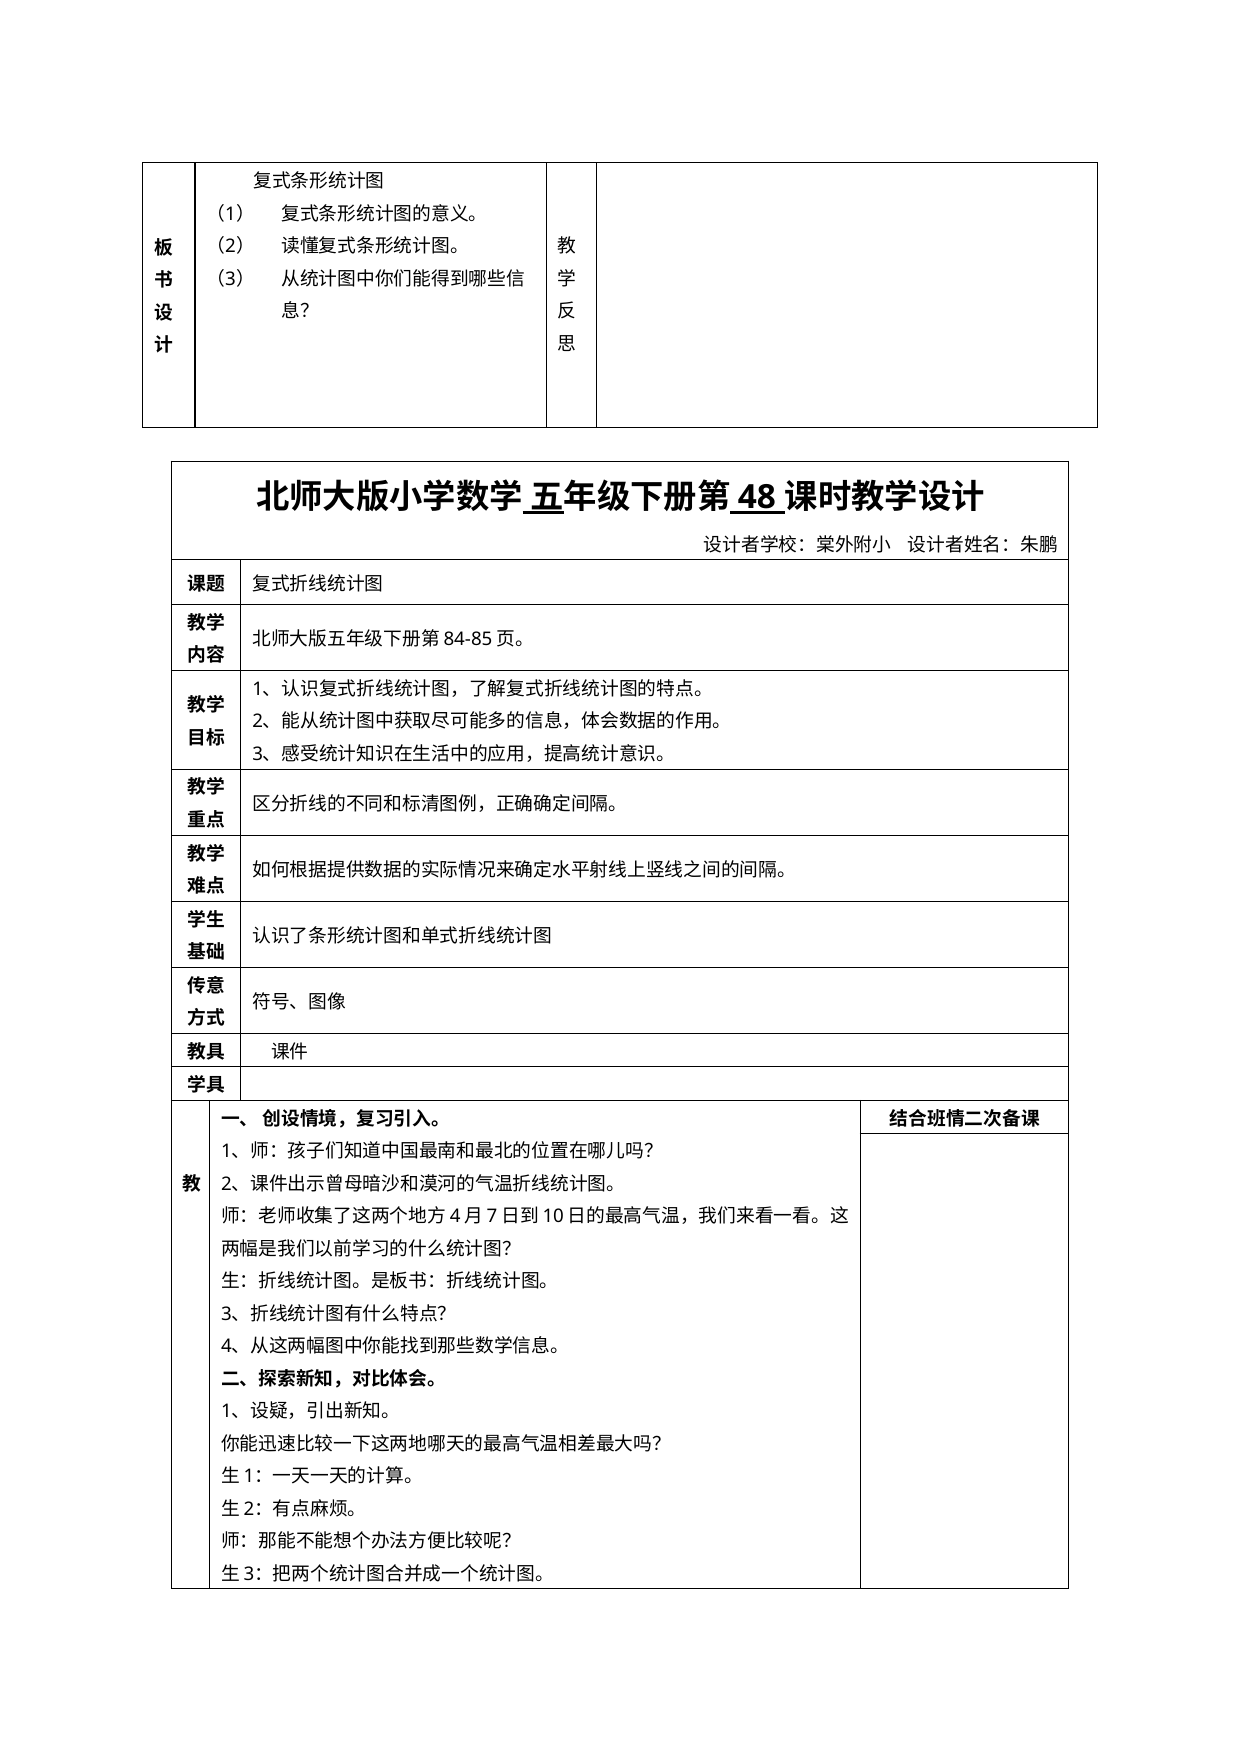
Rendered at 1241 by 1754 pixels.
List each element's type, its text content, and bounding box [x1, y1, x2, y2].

table_cell 复式折线统计图 [241, 560, 1068, 604]
table_cell 教学目标 [172, 671, 240, 768]
table_cell 传意方式 [172, 968, 240, 1033]
table_cell [241, 1067, 1068, 1100]
table_cell 教学反思 [547, 163, 596, 427]
table_cell 北师大版五年级下册第84-85页。 [241, 605, 1068, 670]
table_cell [597, 163, 1097, 427]
table_cell 教学难点 [172, 836, 240, 901]
table_cell 教学内容 [172, 605, 240, 670]
table_cell 课件 [241, 1034, 1068, 1066]
table_cell 认识了条形统计图和单式折线统计图 [241, 902, 1068, 967]
table_cell [861, 1134, 1068, 1588]
table_cell 1、认识复式折线统计图，了解复式折线统计图的特点。 2、能从统计图中获取尽可能多的信息，体会数据的作用。 3、感受统计知识在生活中的应用，提高统计意识。 [241, 671, 1068, 768]
table_cell 课题 [172, 560, 240, 604]
table_cell 教具 [172, 1034, 240, 1066]
table_cell 教 学 过 程 [172, 1101, 209, 1588]
table_cell 一、 创设情境，复习引入。 1、师：孩子们知道中国最南和最北的位置在哪儿吗？ 2、课件出示曾母暗沙和漠河的气温折线统计图。 师：老师收集了这两个地方4月7日到10日的最高气温，我们来看一看。这两幅是我们以前学习的什么统计图？ 生：折线统计图。是板书：折线统计图。 3、折线统计图有什么特点？ 4、从这两幅图中你能找到那些数学信息。 二、探索新知，对比体会。 1、设疑，引出新知。 你能迅速比较一下这两地哪天的最高气温相差最大吗？ 生1：一天一天的计算。 生2：有点麻烦。 师：那能不能想个办法方便比较呢？ 生3：把两个统计图合并成一个统计图。 师：真厉害，其实我们数学家也是这样想的。 课件出示复式折线统计图。 师：像这样的统计图我们把它叫做复式折线统计图。师补充课题《复式折线统计图》 2、认识复式折线统计图。 师：孩子们仔细观察这幅复式折线统计图，和以前的单式折线统计图有什么不同？ 生1：有两条折线。 生2：右上角有标示。 师：观察的可真仔细，右上角这部分叫做图例。用来告诉大家每条折线分别表示什么。 3、解决84页问题串2中的4个问题。 学生先独立思考，后小组交流，全班交流。 三、巩固应用。 师：老师还收集了一幅复式折线统计图，我们一起来看一看。 从图中你得到了哪些信息？ 生独立思考后汇报。 你能提出什么问题？ 生提问后，全班思考交流 四、全课总结。 1、谈谈这节课的收获 2、生活中还有那些地方会用到复式折线统计图？ [210, 1101, 860, 1588]
table_cell 符号、图像 [241, 968, 1068, 1033]
table_cell 教学重点 [172, 770, 240, 834]
table_header 北师大版小学数学 五年级下册第 48 课时教学设计 设计者学校：棠外附小 设计者姓名：朱鹏 [172, 462, 1068, 559]
table_cell 如何根据提供数据的实际情况来确定水平射线上竖线之间的间隔。 [241, 836, 1068, 901]
table_cell 板 书 设 计 [143, 163, 194, 427]
table_cell 学生基础 [172, 902, 240, 967]
table_cell 学具 [172, 1067, 240, 1100]
table_cell 结合班情二次备课 [861, 1101, 1068, 1133]
table_cell 复式条形统计图 复式条形统计图的意义。 读懂复式条形统计图。 从统计图中你们能得到哪些信息？ [196, 163, 546, 427]
table_cell 区分折线的不同和标清图例，正确确定间隔。 [241, 770, 1068, 834]
